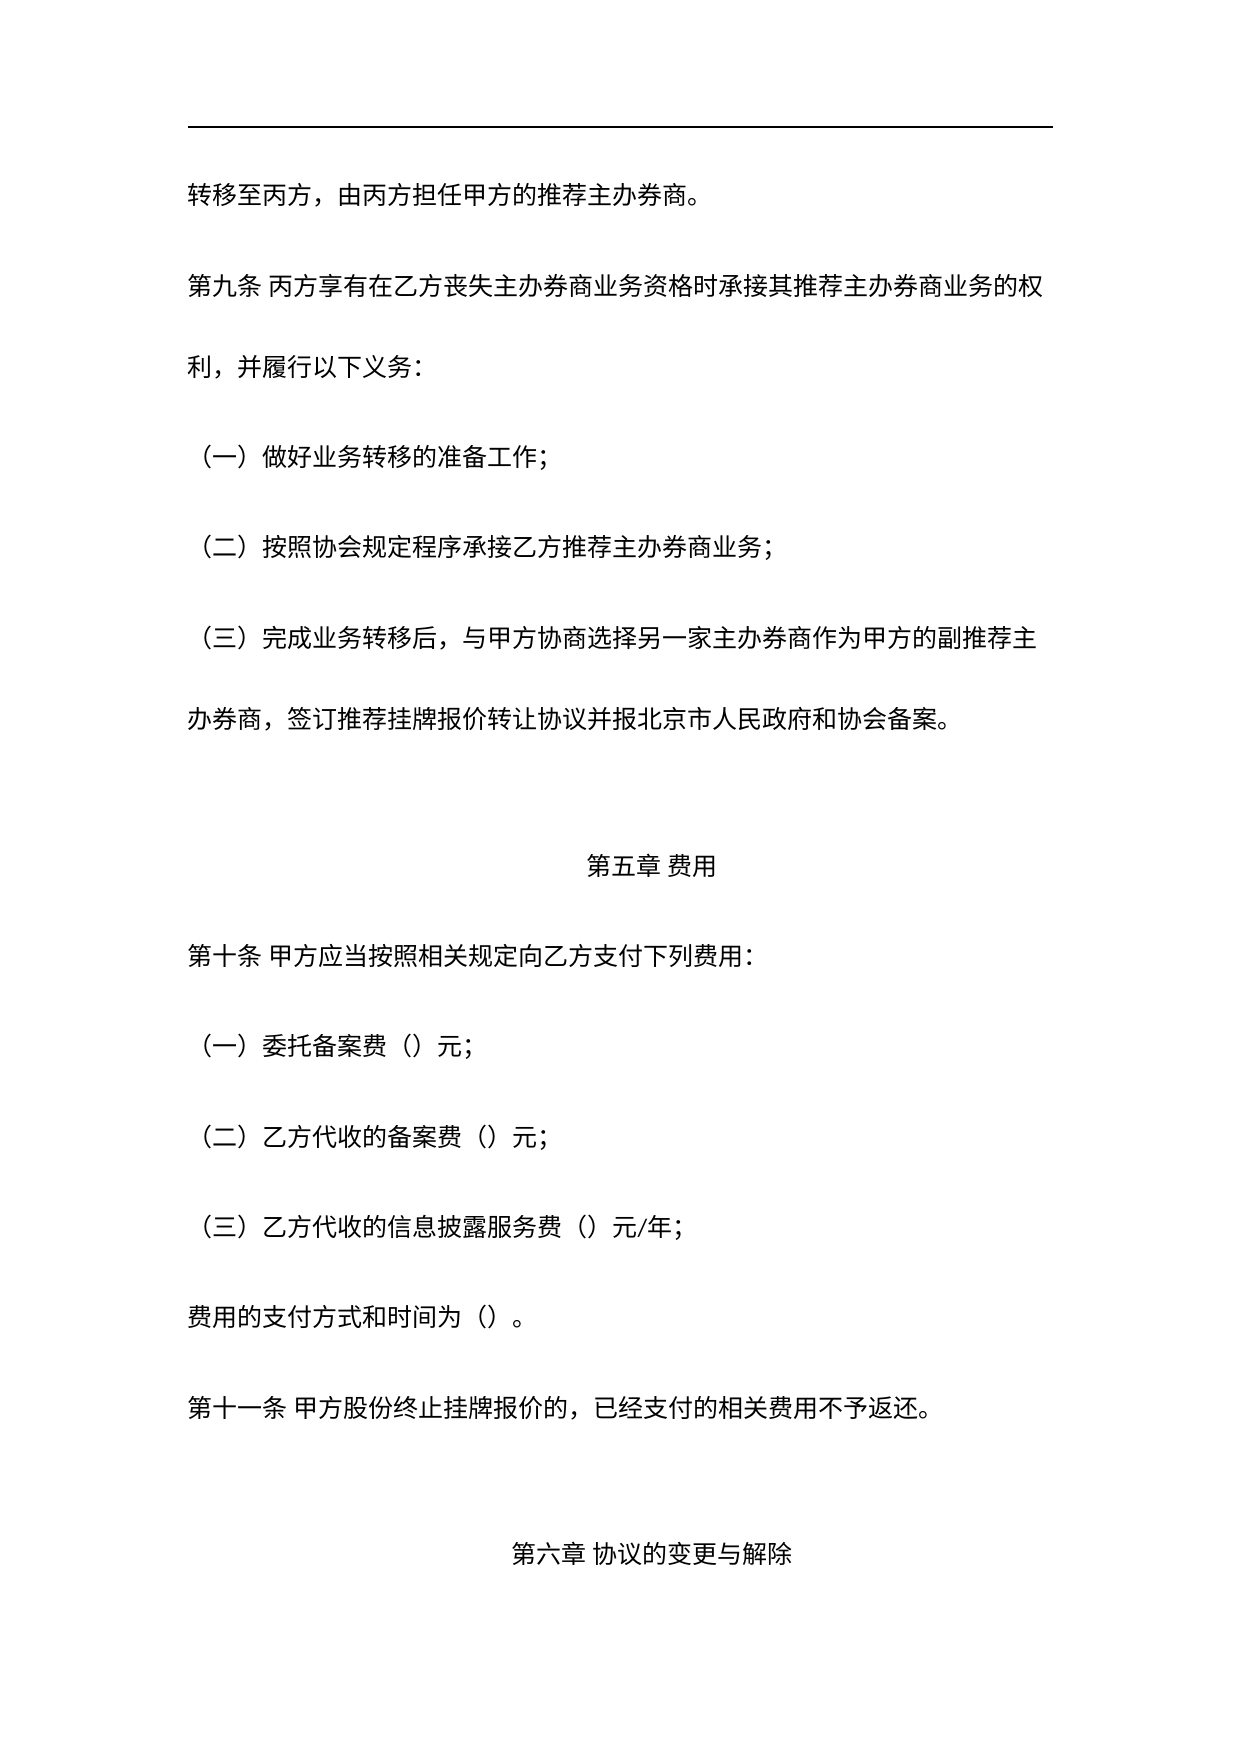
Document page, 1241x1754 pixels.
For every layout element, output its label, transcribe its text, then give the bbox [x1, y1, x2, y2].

text （一）委托备案费（）元； [187, 1012, 1053, 1077]
text （一）做好业务转移的准备工作； [187, 423, 1053, 488]
text 费用的支付方式和时间为（）。 [187, 1283, 1053, 1348]
text （二）按照协会规定程序承接乙方推荐主办券商业务； [187, 513, 1053, 578]
text （三）完成业务转移后，与甲方协商选择另一家主办券商作为甲方的副推荐主办券商，签订推荐挂牌报价转让协议并报北京市人民政府和协会备案。 [187, 604, 1053, 750]
text 第九条 丙方享有在乙方丧失主办券商业务资格时承接其推荐主办券商业务的权利，并履行以下义务： [187, 252, 1053, 398]
text （二）乙方代收的备案费（）元； [187, 1103, 1053, 1168]
text （三）乙方代收的信息披露服务费（）元/年； [187, 1193, 1053, 1258]
text 第五章 费用 [251, 832, 1053, 897]
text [187, 161, 1053, 226]
text 第十条 甲方应当按照相关规定向乙方支付下列费用： [187, 922, 1053, 987]
text 第六章 协议的变更与解除 [251, 1520, 1053, 1585]
text 第十一条 甲方股份终止挂牌报价的，已经支付的相关费用不予返还。 [187, 1374, 1053, 1439]
